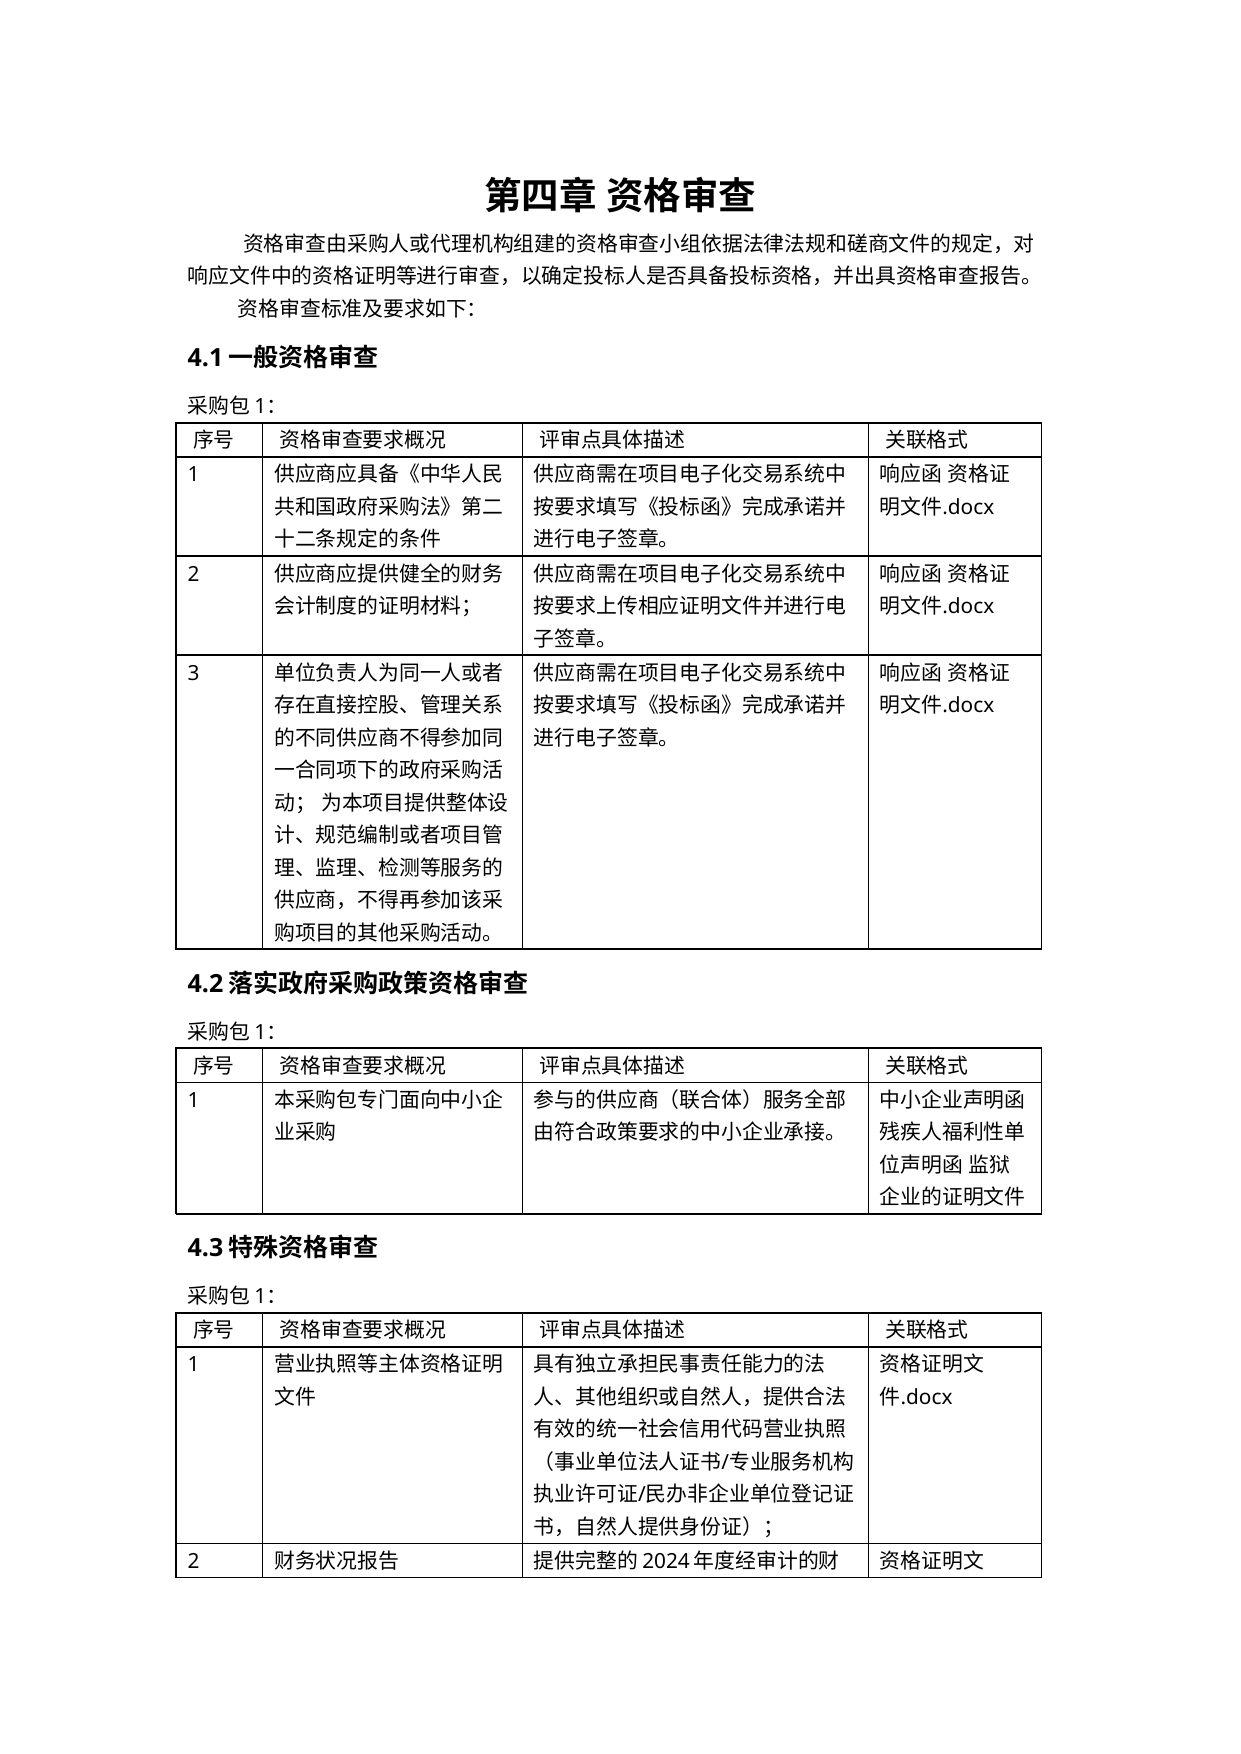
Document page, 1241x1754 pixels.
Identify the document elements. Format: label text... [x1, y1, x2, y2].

table_cell 供应商需在项目电子化交易系统中按要求上传相应证明文件并进行电子签章。 [523, 557, 868, 654]
text 4.3特殊资格审查 [187, 1214, 1053, 1279]
table_cell 2 [177, 1544, 262, 1577]
text 4.1一般资格审查 [187, 324, 1053, 389]
table_cell 1 [177, 458, 262, 555]
text 资格审查标准及要求如下： [187, 292, 1053, 324]
table_cell 1 [177, 1348, 262, 1543]
text 采购包1： [187, 1015, 1053, 1047]
table_cell 营业执照等主体资格证明文件 [263, 1348, 522, 1543]
table_header 关联格式 [869, 1049, 1041, 1081]
table_header 序号 [177, 1049, 262, 1081]
table_cell 财务状况报告 [263, 1544, 522, 1577]
text 采购包1： [187, 389, 1053, 422]
table_cell 2 [177, 557, 262, 654]
table_header 序号 [177, 424, 262, 456]
table_header 资格审查要求概况 [263, 1049, 522, 1081]
table_cell 资格证明文件.docx [869, 1348, 1041, 1543]
text 第四章 资格审查 [187, 162, 1053, 227]
table_cell 响应函 资格证明文件.docx [869, 557, 1041, 654]
table_header 评审点具体描述 [523, 1314, 868, 1346]
text 采购包1： [187, 1279, 1053, 1312]
table_cell 资格证明文件.docx [869, 1544, 1041, 1577]
table_cell 供应商需在项目电子化交易系统中按要求填写《投标函》完成承诺并进行电子签章。 [523, 656, 868, 948]
table_header 关联格式 [869, 424, 1041, 456]
table_header 序号 [177, 1314, 262, 1346]
table_cell 供应商应具备《中华人民共和国政府采购法》第二十二条规定的条件 [263, 458, 522, 555]
table_header 评审点具体描述 [523, 1049, 868, 1081]
table_cell 本采购包专门面向中小企业采购 [263, 1083, 522, 1213]
table_cell 响应函 资格证明文件.docx [869, 656, 1041, 948]
table_cell 3 [177, 656, 262, 948]
table_header 评审点具体描述 [523, 424, 868, 456]
table_cell 1 [177, 1083, 262, 1213]
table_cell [523, 1544, 868, 1577]
table_cell 响应函 资格证明文件.docx [869, 458, 1041, 555]
table_cell 供应商需在项目电子化交易系统中按要求填写《投标函》完成承诺并进行电子签章。 [523, 458, 868, 555]
table_cell 单位负责人为同一人或者存在直接控股、管理关系的不同供应商不得参加同一合同项下的政府采购活动； 为本项目提供整体设计、规范编制或者项目管理、监理、检测等服务的供应商，不得再参加该采购项目的其他采购活动。 [263, 656, 522, 948]
table_cell 中小企业声明函 残疾人福利性单位声明函 监狱企业的证明文件 [869, 1083, 1041, 1213]
table_cell 供应商应提供健全的财务会计制度的证明材料； [263, 557, 522, 654]
table_header 关联格式 [869, 1314, 1041, 1346]
table_cell 参与的供应商（联合体）服务全部由符合政策要求的中小企业承接。 [523, 1083, 868, 1213]
table_header 资格审查要求概况 [263, 424, 522, 456]
text 资格审查由采购人或代理机构组建的资格审查小组依据法律法规和磋商文件的规定，对响应文件中的资格证明等进行审查，以确定投标人是否具备投标资格，并出具资格审查报告。 [187, 227, 1053, 292]
table_header 资格审查要求概况 [263, 1314, 522, 1346]
table_cell 具有独立承担民事责任能力的法人、其他组织或自然人，提供合法有效的统一社会信用代码营业执照（事业单位法人证书/专业服务机构执业许可证/民办非企业单位登记证书，自然人提供身份证）； [523, 1348, 868, 1543]
text 4.2落实政府采购政策资格审查 [187, 950, 1053, 1015]
